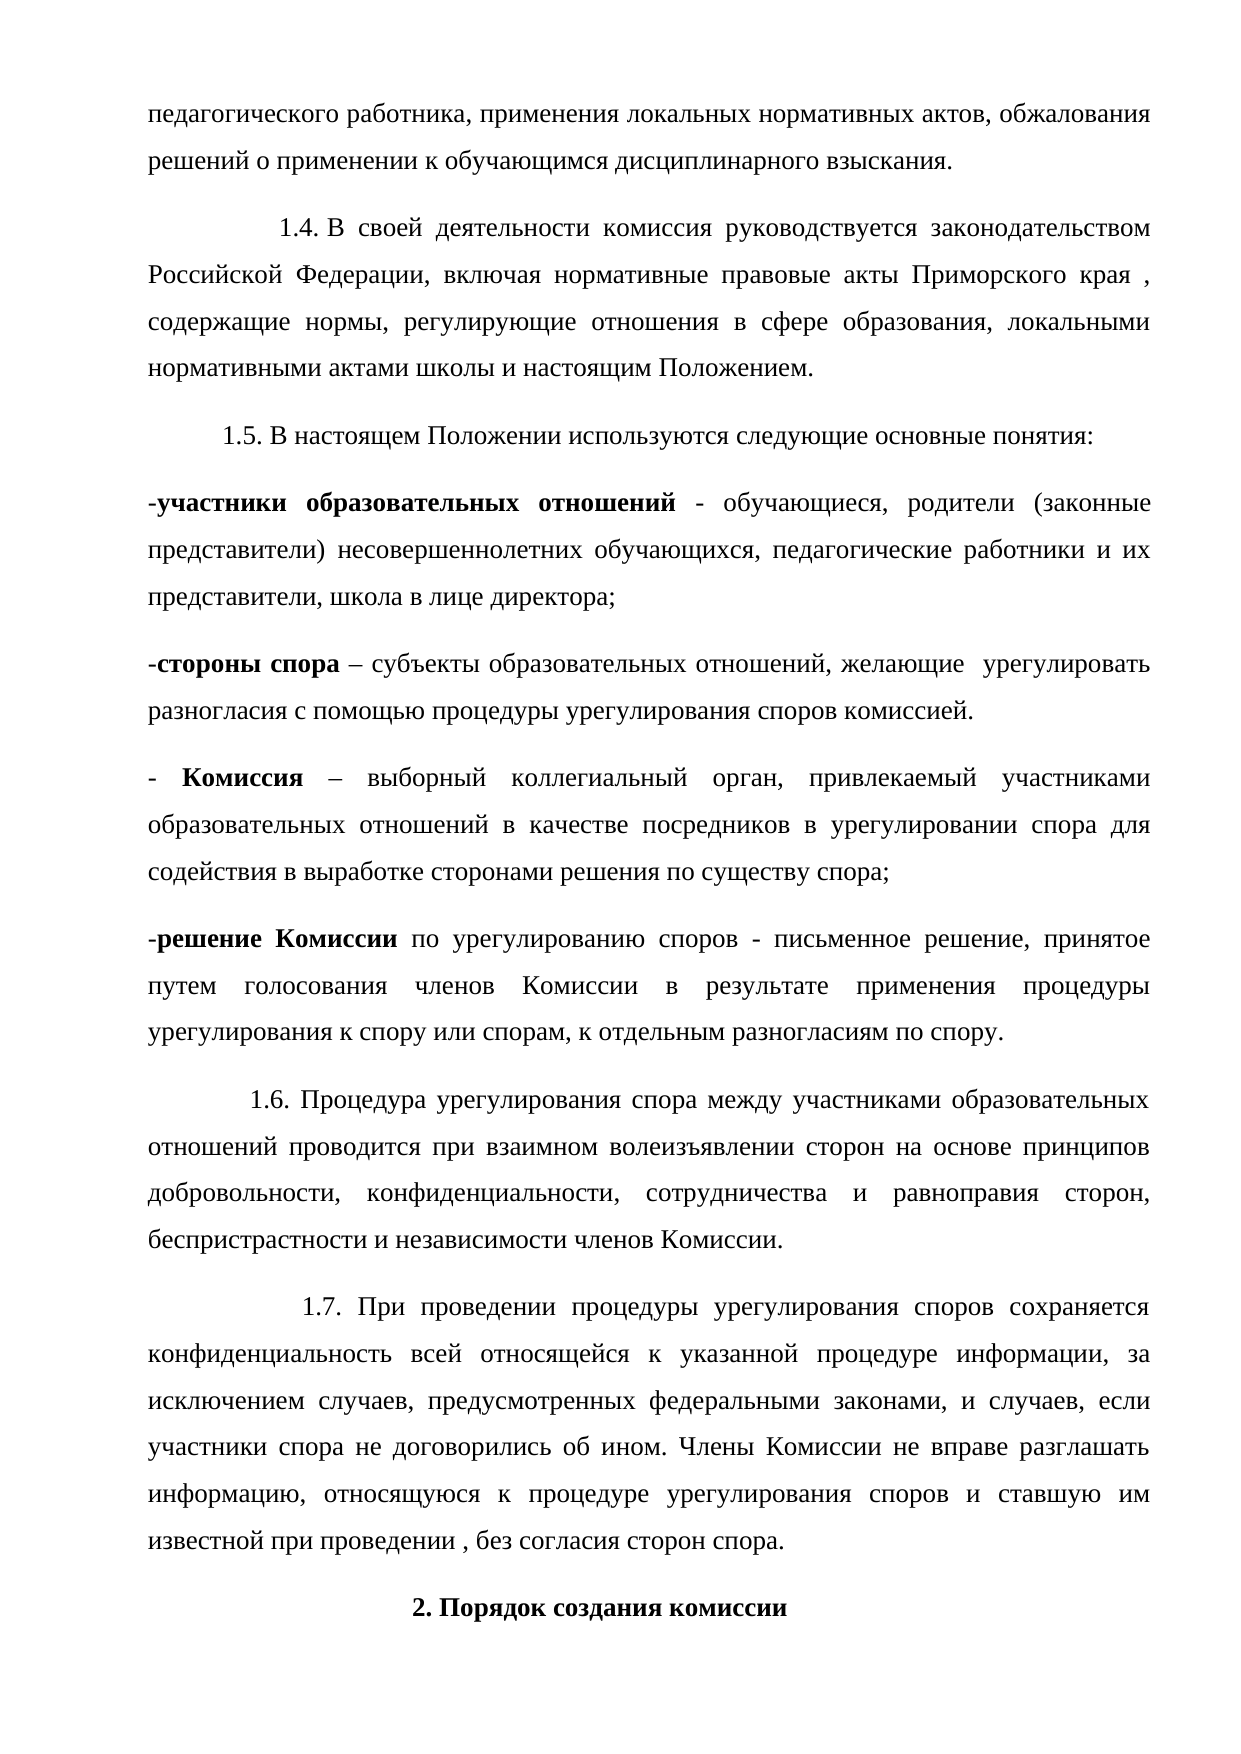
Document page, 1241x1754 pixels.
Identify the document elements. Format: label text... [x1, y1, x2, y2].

text 1.5. В настоящем Положении используются следующие основные понятия: [148, 419, 1152, 450]
text - Комиссия – выборный коллегиальный орган, привлекаемый участниками образовательных отношений в качестве посредников в урегулировании спора для содействия в выработке сторонами решения по существу спора; [148, 761, 1152, 886]
text 2. Порядок создания комиссии [148, 1591, 1152, 1622]
text -участники образовательных отношений - обучающиеся, родители (законные представители) несовершеннолетних обучающихся, педагогические работники и их представители, школа в лице директора; [148, 486, 1152, 611]
text педагогического работника, применения локальных нормативных актов, обжалования решений о применении к обучающимся дисциплинарного взыскания. [148, 97, 1152, 175]
text -решение Комиссии по урегулированию споров - письменное решение, принятое путем голосования членов Комиссии в результате применения процедуры урегулирования к спору или спорам, к отдельным разногласиям по спору. [148, 922, 1152, 1047]
text 1.7. При проведении процедуры урегулирования споров сохраняется конфиденциальность всей относящейся к указанной процедуре информации, за исключением случаев, предусмотренных федеральными законами, и случаев, если участники спора не договорились об ином. Члены Комиссии не вправе разглашать информацию, относящуюся к процедуре урегулирования споров и ставшую им известной при проведении , без согласия сторон спора. [148, 1290, 1152, 1555]
text 1.4. В своей деятельности комиссия руководствуется законодательством Российской Федерации, включая нормативные правовые акты Приморского края , содержащие нормы, регулирующие отношения в сфере образования, локальными нормативными актами школы и настоящим Положением. [148, 211, 1152, 382]
text -стороны спора – субъекты образовательных отношений, желающие урегулировать разногласия с помощью процедуры урегулирования споров комиссией. [148, 647, 1152, 725]
text 1.6. Процедура урегулирования спора между участниками образовательных отношений проводится при взаимном волеизъявлении сторон на основе принципов добровольности, конфиденциальности, сотрудничества и равноправия сторон, беспристрастности и независимости членов Комиссии. [148, 1083, 1152, 1254]
